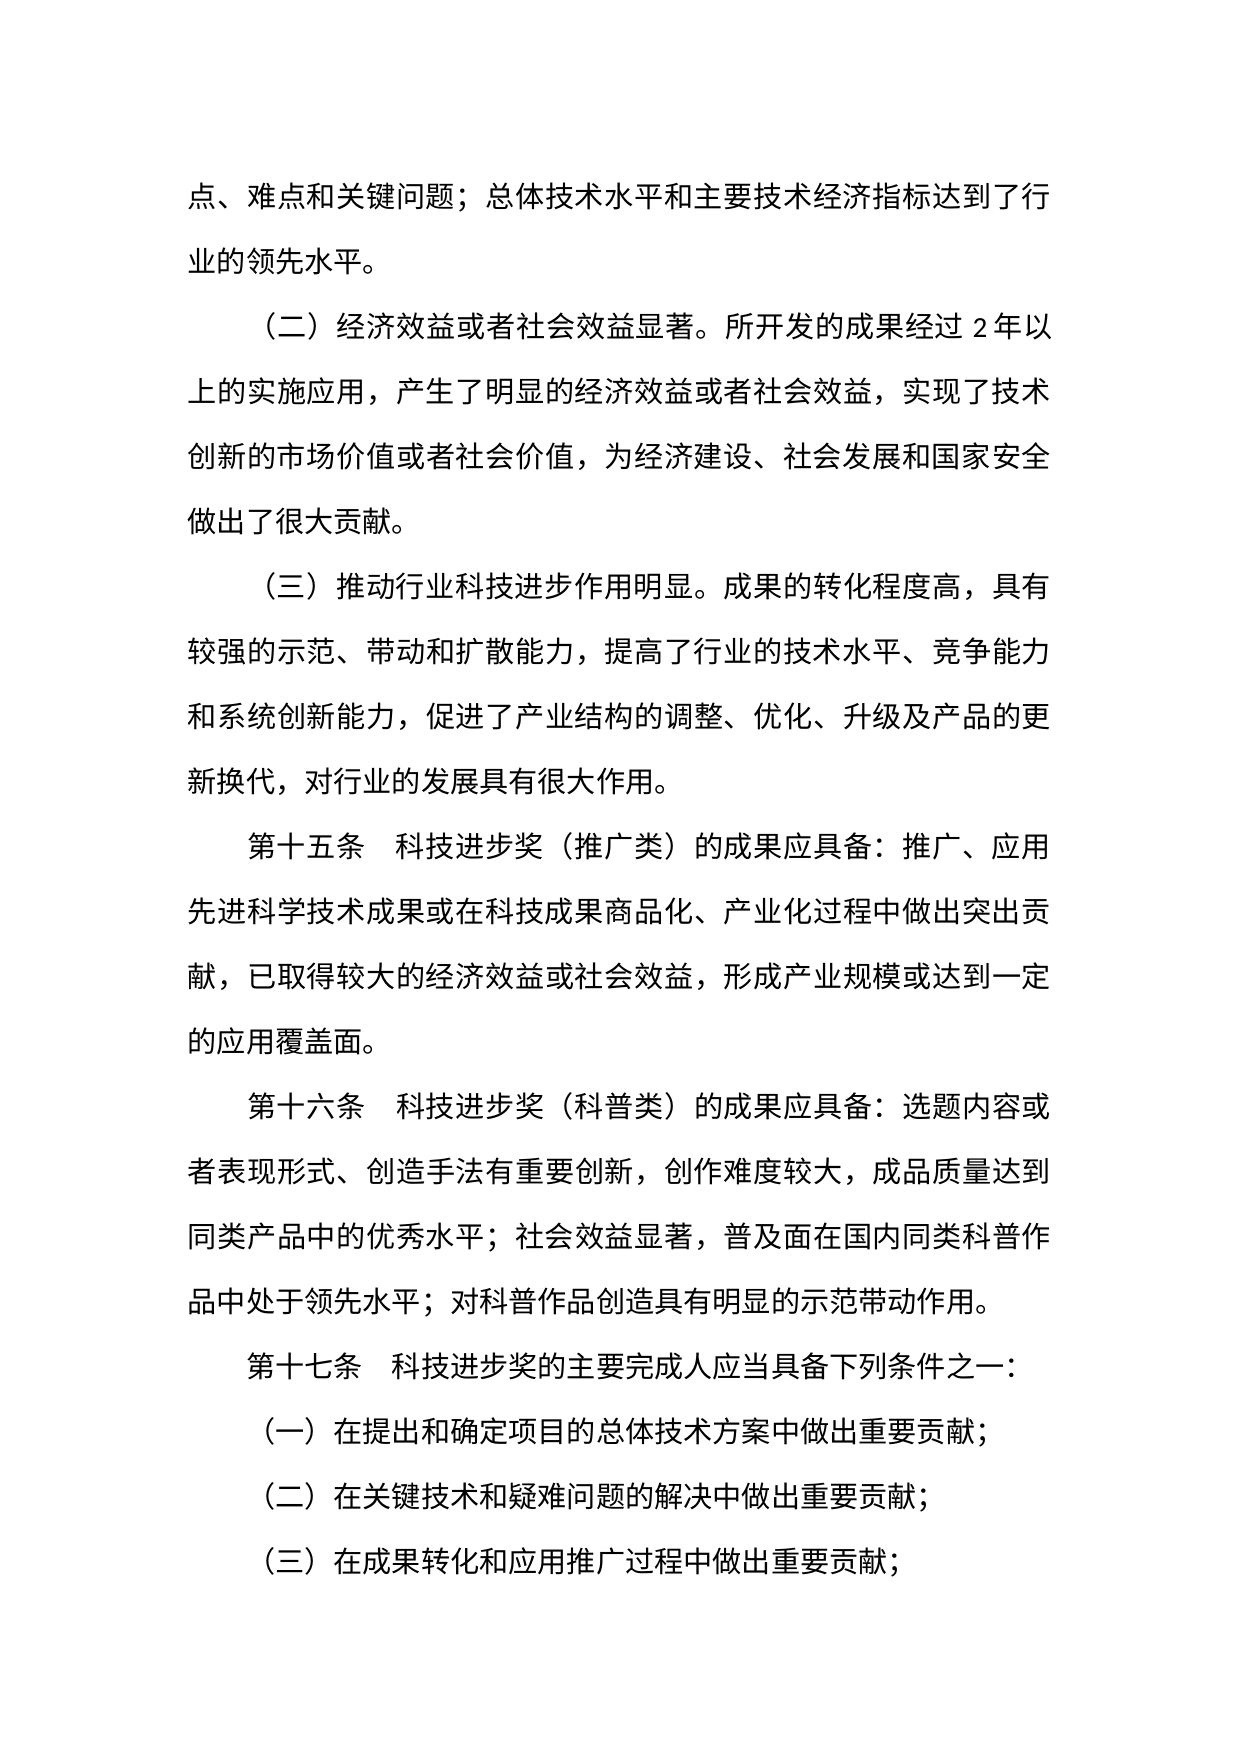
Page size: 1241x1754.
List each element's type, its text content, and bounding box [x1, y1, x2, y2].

text （二）在关键技术和疑难问题的解决中做出重要贡献； [187, 1462, 1053, 1527]
text （三）推动行业科技进步作用明显。成果的转化程度高，具有较强的示范、带动和扩散能力，提高了行业的技术水平、竞争能力和系统创新能力，促进了产业结构的调整、优化、升级及产品的更新换代，对行业的发展具有很大作用。 [187, 552, 1053, 812]
text 第十五条 科技进步奖（推广类）的成果应具备：推广、应用先进科学技术成果或在科技成果商品化、产业化过程中做出突出贡献，已取得较大的经济效益或社会效益，形成产业规模或达到一定的应用覆盖面。 [187, 812, 1053, 1072]
text （一）在提出和确定项目的总体技术方案中做出重要贡献； [187, 1397, 1053, 1462]
text 第十六条 科技进步奖（科普类）的成果应具备：选题内容或者表现形式、创造手法有重要创新，创作难度较大，成品质量达到同类产品中的优秀水平；社会效益显著，普及面在国内同类科普作品中处于领先水平；对科普作品创造具有明显的示范带动作用。 [187, 1072, 1053, 1332]
text 第十七条 科技进步奖的主要完成人应当具备下列条件之一： [187, 1332, 1053, 1397]
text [187, 162, 1053, 292]
text （三）在成果转化和应用推广过程中做出重要贡献； [187, 1527, 1053, 1592]
text （二）经济效益或者社会效益显著。所开发的成果经过2年以上的实施应用，产生了明显的经济效益或者社会效益，实现了技术创新的市场价值或者社会价值，为经济建设、社会发展和国家安全做出了很大贡献。 [187, 292, 1053, 552]
